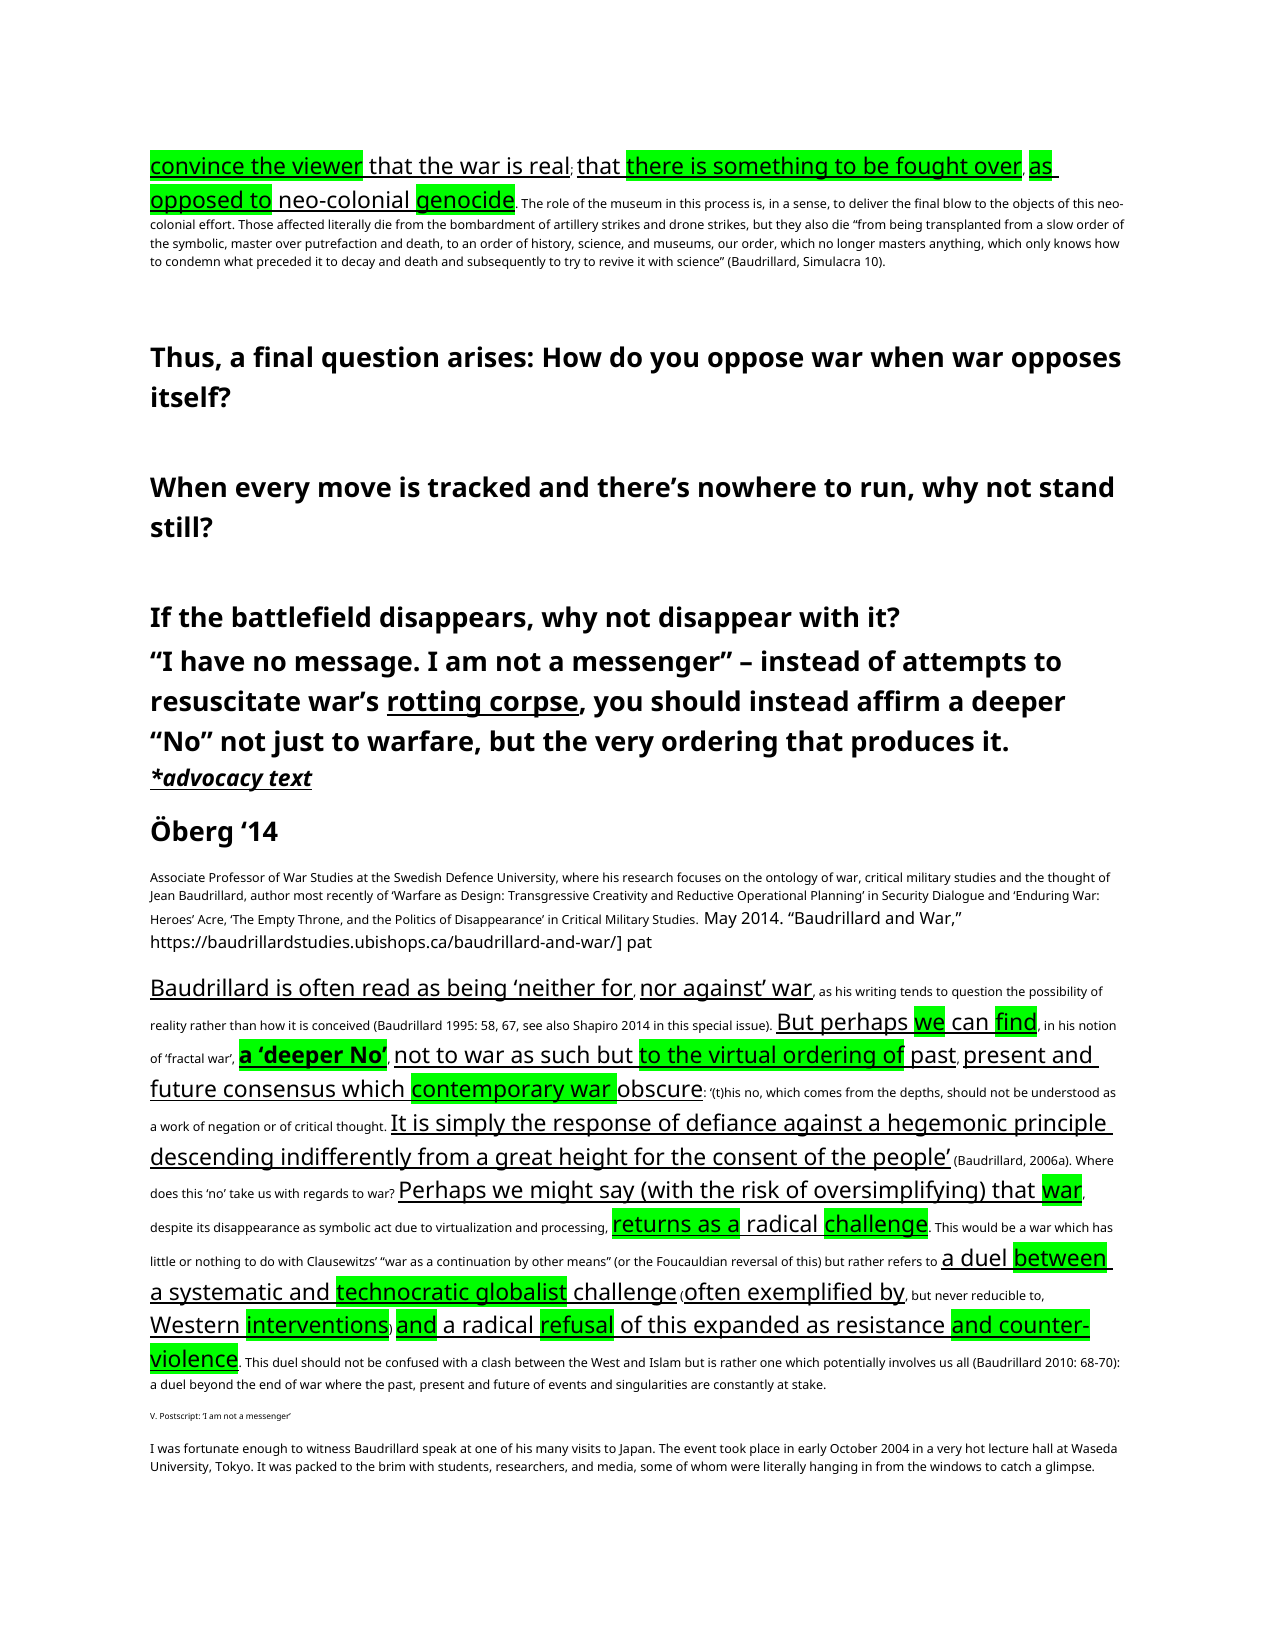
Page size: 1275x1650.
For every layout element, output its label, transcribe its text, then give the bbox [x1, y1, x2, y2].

text Öberg ‘14 [150, 812, 1125, 849]
subtitle If the battlefield disappears, why not disappear with it? [150, 599, 1125, 636]
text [150, 150, 1125, 270]
subtitle Thus, a final question arises: How do you oppose war when war opposes itself? [150, 339, 1125, 415]
subtitle When every move is tracked and there’s nowhere to run, why not stand still? [150, 469, 1125, 545]
text Associate Professor of War Studies at the Swedish Defence University, where his research focuses on the ontology of war, critical military studies and the thought of Jean Baudrillard, author most recently of ‘Warfare as Design: Transgressive Creativity and Reductive Operational Planning’ in Security Dialogue and ‘Enduring War: Heroes’ Acre, ‘The Empty Throne, and the Politics of Disappearance’ in Critical Military Studies. May 2014. “Baudrillard and War,” https://baudrillardstudies.ubishops.ca/baudrillard-and-war/] pat [150, 869, 1125, 953]
text *advocacy text [150, 762, 1125, 793]
text Baudrillard is often read as being ‘neither for, nor against’ war, as his writing tends to question the possibility of reality rather than how it is conceived (Baudrillard 1995: 58, 67, see also Shapiro 2014 in this special issue). But perhaps we can find, in his notion of ‘fractal war’, a ‘deeper No’, not to war as such but to the virtual ordering of past, present and future consensus which contemporary war obscure: ‘(t)his no, which comes from the depths, should not be understood as a work of negation or of critical thought. It is simply the response of defiance against a hegemonic principle descending indifferently from a great height for the consent of the people’ (Baudrillard, 2006a). Where does this ‘no’ take us with regards to war? Perhaps we might say (with the risk of oversimplifying) that war, despite its disappearance as symbolic act due to virtualization and processing, returns as a radical challenge. This would be a war which has little or nothing to do with Clausewitzs’ “war as a continuation by other means” (or the Foucauldian reversal of this) but rather refers to a duel between a systematic and technocratic globalist challenge (often exemplified by, but never reducible to, Western interventions) and a radical refusal of this expanded as resistance and counter-violence. This duel should not be confused with a clash between the West and Islam but is rather one which potentially involves us all (Baudrillard 2010: 68-70): a duel beyond the end of war where the past, present and future of events and singularities are constantly at stake. [150, 972, 1125, 1393]
subtitle “I have no message. I am not a messenger” – instead of attempts to resuscitate war’s rotting corpse, you should instead affirm a deeper “No” not just to warfare, but the very ordering that produces it. [150, 643, 1125, 759]
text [150, 1440, 1125, 1475]
